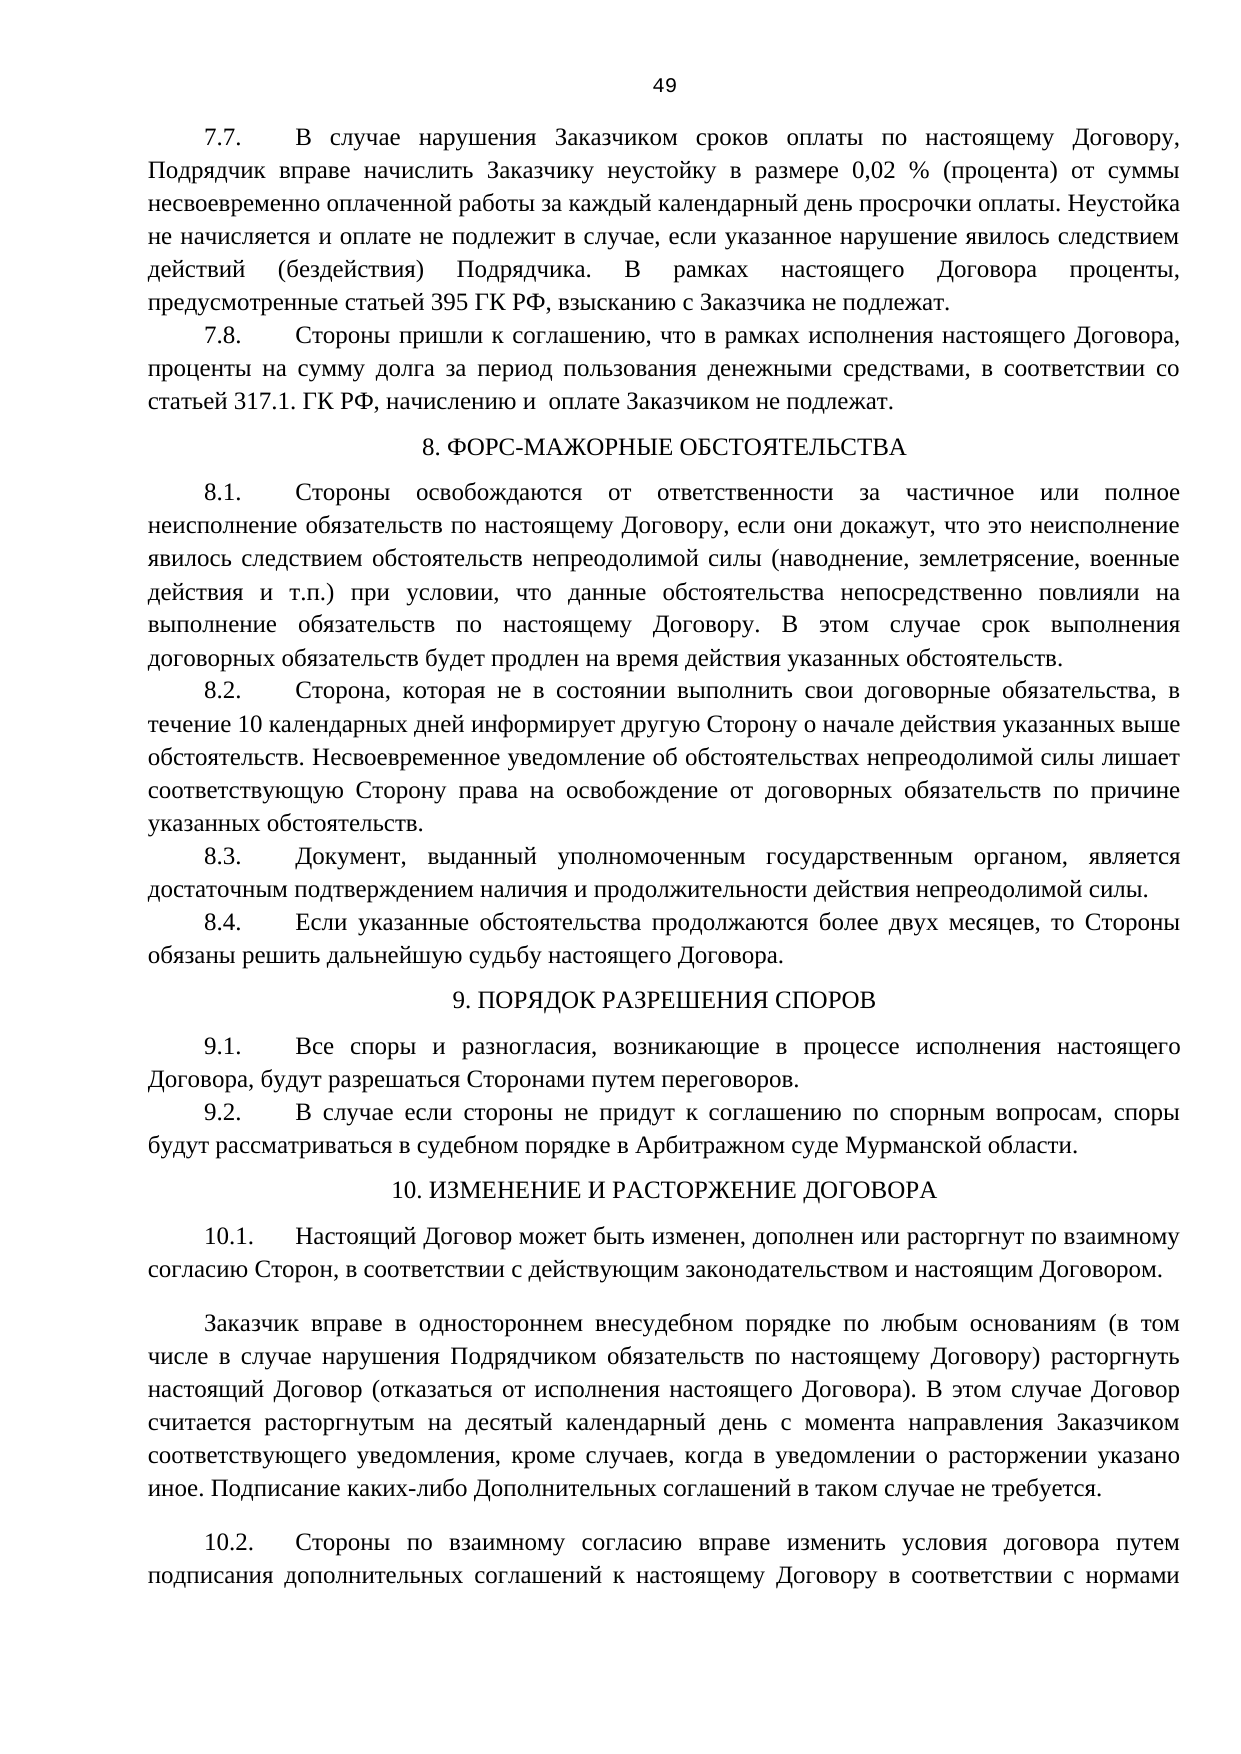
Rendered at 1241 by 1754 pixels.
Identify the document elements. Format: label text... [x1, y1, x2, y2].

text 8.1. Стороны освобождаются от ответственности за частичное или полное неисполнение обязательств по настоящему Договору, если они докажут, что это неисполнение явилось следствием обстоятельств непреодолимой силы (наводнение, землетрясение, военные действия и т.п.) при условии, что данные обстоятельства непосредственно повлияли на выполнение обязательств по настоящему Договору. В этом случае срок выполнения договорных обязательств будет продлен на время действия указанных обстоятельств. [148, 477, 1181, 671]
text 7.8. Стороны пришли к соглашению, что в рамках исполнения настоящего Договора, проценты на сумму долга за период пользования денежными средствами, в соответствии со статьей 317.1. ГК РФ, начислению и оплате Заказчиком не подлежат. [148, 320, 1181, 415]
text 10.1. Настоящий Договор может быть изменен, дополнен или расторгнут по взаимному согласию Сторон, в соответствии с действующим законодательством и настоящим Договором. [148, 1221, 1181, 1283]
text 8.4. Если указанные обстоятельства продолжаются более двух месяцев, то Стороны обязаны решить дальнейшую судьбу настоящего Договора. [148, 907, 1181, 968]
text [148, 1527, 1181, 1588]
text 8.3. Документ, выданный уполномоченным государственным органом, является достаточным подтверждением наличия и продолжительности действия непреодолимой силы. [148, 841, 1181, 902]
text 7.7. В случае нарушения Заказчиком сроков оплаты по настоящему Договору, Подрядчик вправе начислить Заказчику неустойку в размере 0,02 % (процента) от суммы несвоевременно оплаченной работы за каждый календарный день просрочки оплаты. Неустойка не начисляется и оплате не подлежит в случае, если указанное нарушение явилось следствием действий (бездействия) Подрядчика. В рамках настоящего Договора проценты, предусмотренные статьей 395 ГК РФ, взысканию с Заказчика не подлежат. [148, 122, 1181, 316]
text 9.1. Все споры и разногласия, возникающие в процессе исполнения настоящего Договора, будут разрешаться Сторонами путем переговоров. [148, 1031, 1181, 1093]
text 9. ПОРЯДОК РАЗРЕШЕНИЯ СПОРОВ [148, 985, 1181, 1014]
text 8. ФОРС-МАЖОРНЫЕ ОБСТОЯТЕЛЬСТВА [148, 432, 1181, 461]
text 10. ИЗМЕНЕНИЕ И РАСТОРЖЕНИЕ ДОГОВОРА [148, 1175, 1181, 1204]
text 9.2. В случае если стороны не придут к соглашению по спорным вопросам, споры будут рассматриваться в судебном порядке в Арбитражном суде Мурманской области. [148, 1097, 1181, 1159]
text 8.2. Сторона, которая не в состоянии выполнить свои договорные обязательства, в течение 10 календарных дней информирует другую Сторону о начале действия указанных выше обстоятельств. Несвоевременное уведомление об обстоятельствах непреодолимой силы лишает соответствующую Сторону права на освобождение от договорных обязательств по причине указанных обстоятельств. [148, 676, 1181, 836]
text Заказчик вправе в одностороннем внесудебном порядке по любым основаниям (в том числе в случае нарушения Подрядчиком обязательств по настоящему Договору) расторгнуть настоящий Договор (отказаться от исполнения настоящего Договора). В этом случае Договор считается расторгнутым на десятый календарный день с момента направления Заказчиком соответствующего уведомления, кроме случаев, когда в уведомлении о расторжении указано иное. Подписание каких-либо Дополнительных соглашений в таком случае не требуется. [148, 1308, 1181, 1502]
